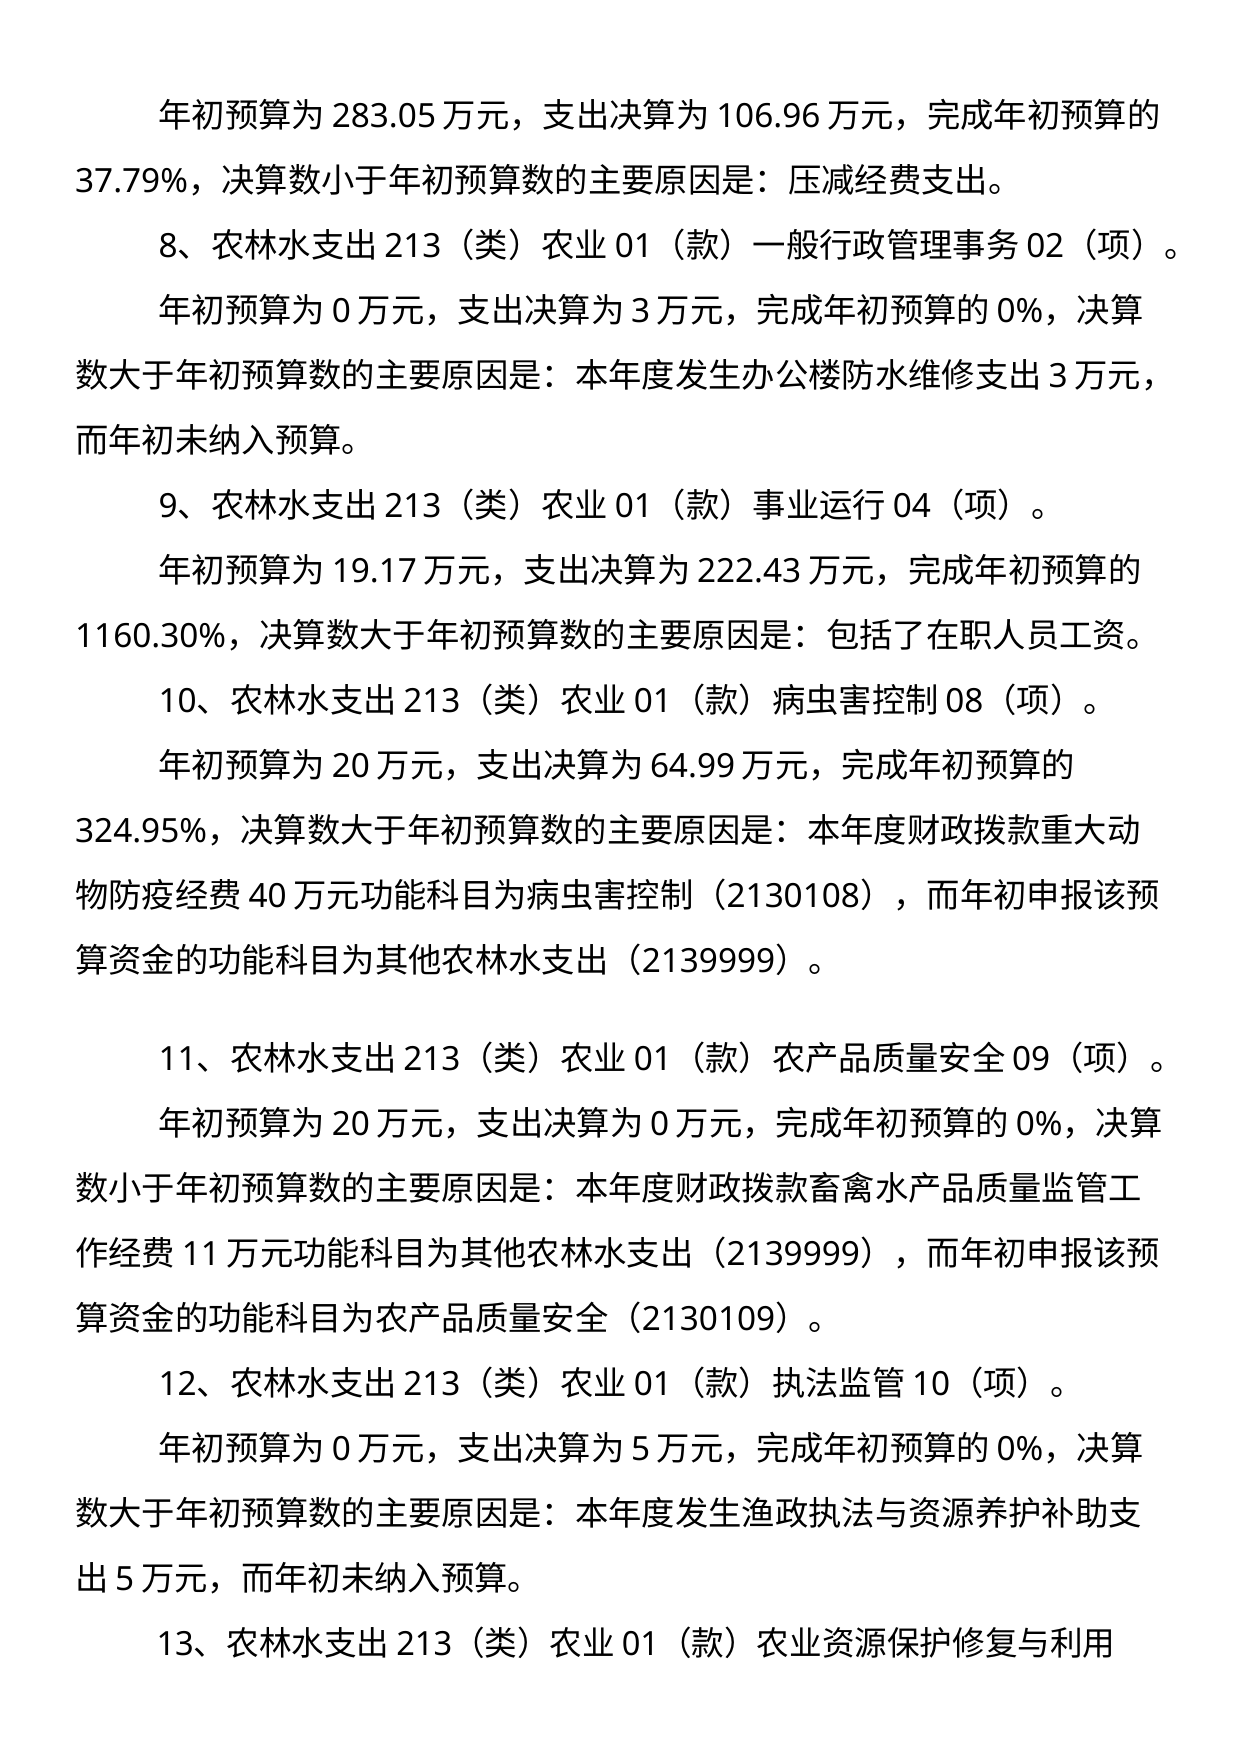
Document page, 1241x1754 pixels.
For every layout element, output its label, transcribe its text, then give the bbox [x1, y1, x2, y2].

text 年初预算为283.05万元，支出决算为106.96万元，完成年初预算的37.79%，决算数小于年初预算数的主要原因是：压减经费支出。 [75, 81, 1165, 211]
text 8、农林水支出213（类）农业01（款）一般行政管理事务02（项）。 [75, 211, 1165, 276]
text 10、农林水支出213（类）农业01（款）病虫害控制08（项）。 [75, 666, 1165, 731]
text 年初预算为20万元，支出决算为64.99万元，完成年初预算的324.95%，决算数大于年初预算数的主要原因是：本年度财政拨款重大动物防疫经费40万元功能科目为病虫害控制（2130108），而年初申报该预算资金的功能科目为其他农林水支出（2139999）。 [75, 731, 1165, 991]
text 年初预算为20万元，支出决算为0万元，完成年初预算的0%，决算数小于年初预算数的主要原因是：本年度财政拨款畜禽水产品质量监管工作经费11万元功能科目为其他农林水支出（2139999），而年初申报该预算资金的功能科目为农产品质量安全（2130109）。 [75, 1088, 1165, 1348]
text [75, 1608, 1165, 1673]
text 11、农林水支出213（类）农业01（款）农产品质量安全09（项）。 [75, 1023, 1165, 1088]
text 年初预算为0万元，支出决算为3万元，完成年初预算的0%，决算数大于年初预算数的主要原因是：本年度发生办公楼防水维修支出3万元，而年初未纳入预算。 [75, 276, 1165, 471]
text 9、农林水支出213（类）农业01（款）事业运行04（项）。 [75, 471, 1165, 536]
text 年初预算为0万元，支出决算为5万元，完成年初预算的0%，决算数大于年初预算数的主要原因是：本年度发生渔政执法与资源养护补助支出5万元，而年初未纳入预算。 [75, 1413, 1165, 1608]
text 年初预算为19.17万元，支出决算为222.43万元，完成年初预算的1160.30%，决算数大于年初预算数的主要原因是：包括了在职人员工资。 [75, 536, 1165, 666]
text 12、农林水支出213（类）农业01（款）执法监管10（项）。 [75, 1348, 1165, 1413]
